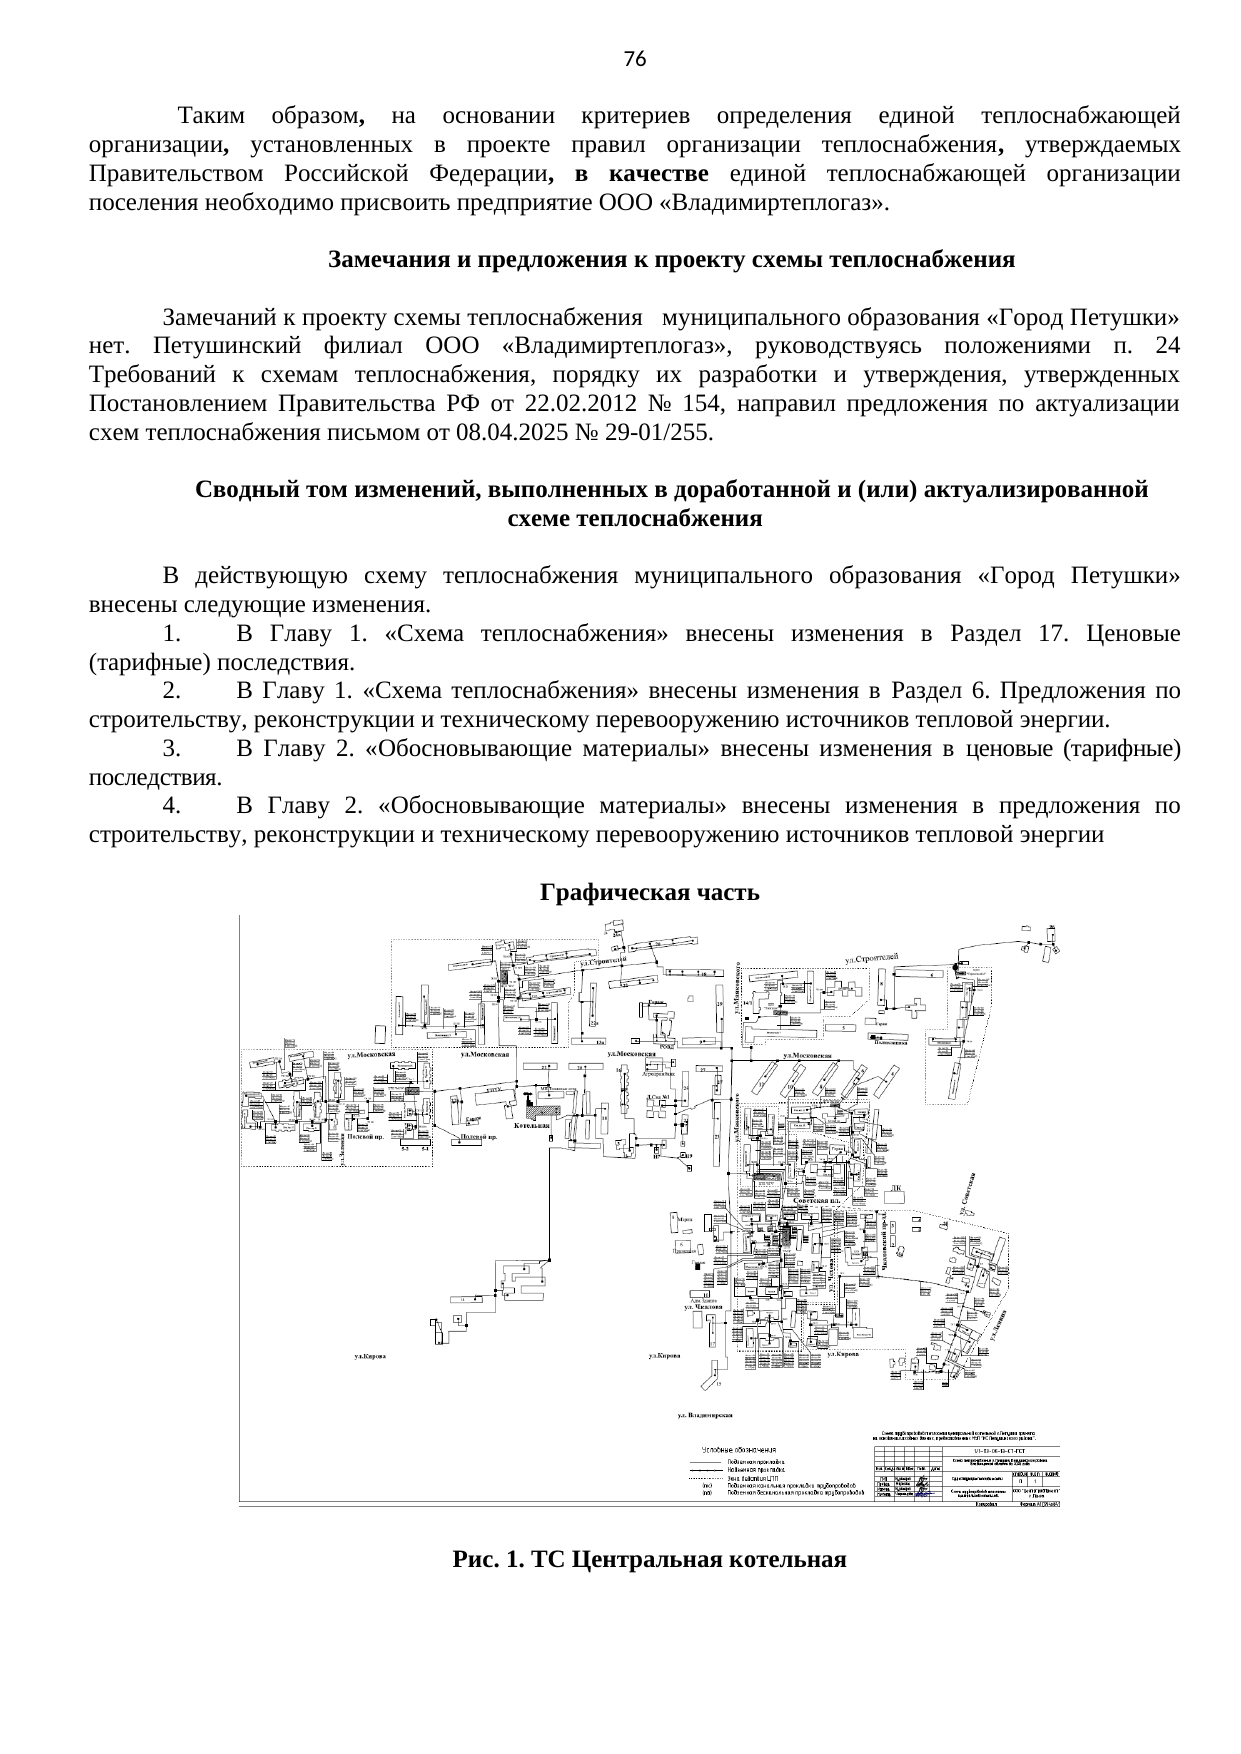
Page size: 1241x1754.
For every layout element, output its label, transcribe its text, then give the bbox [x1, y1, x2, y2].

text В действующую схему теплоснабжения муниципального образования «Город Петушки» внесены следующие изменения. [89, 560, 1181, 618]
text Рис. 1. ТС Центральная котельная [89, 1544, 1181, 1572]
text Замечаний к проекту схемы теплоснабжения муниципального образования «Город Петушки» нет. Петушинский филиал ООО «Владимиртеплогаз», руководствуясь положениями п. 24 Требований к схемам теплоснабжения, порядку их разработки и утверждения, утвержденных Постановлением Правительства РФ от 22.02.2012 № 154, направил предложения по актуализации схем теплоснабжения письмом от 08.04.2025 № 29-01/255. [89, 302, 1181, 445]
list В Главу 2. «Обосновывающие материалы» внесены изменения в предложения по строительству, реконструкции и техническому перевооружению источников тепловой энергии [89, 790, 1181, 848]
list В Главу 1. «Схема теплоснабжения» внесены изменения в Раздел 17. Ценовые (тарифные) последствия. [89, 618, 1181, 675]
picture [239, 915, 1060, 1507]
text Сводный том изменений, выполненных в доработанной и (или) актуализированной схеме теплоснабжения [89, 474, 1181, 532]
text Таким образом, на основании критериев определения единой теплоснабжающей организации, установленных в проекте правил организации теплоснабжения, утверждаемых Правительством Российской Федерации, в качестве единой теплоснабжающей организации поселения необходимо присвоить предприятие ООО «Владимиртеплогаз». [89, 100, 1181, 215]
text Графическая часть [89, 877, 1181, 905]
list В Главу 1. «Схема теплоснабжения» внесены изменения в Раздел 6. Предложения по строительству, реконструкции и техническому перевооружению источников тепловой энергии. [89, 675, 1181, 733]
list В Главу 2. «Обосновывающие материалы» внесены изменения в ценовые (тарифные) последствия. [89, 733, 1181, 790]
text Замечания и предложения к проекту схемы теплоснабжения [89, 244, 1181, 273]
